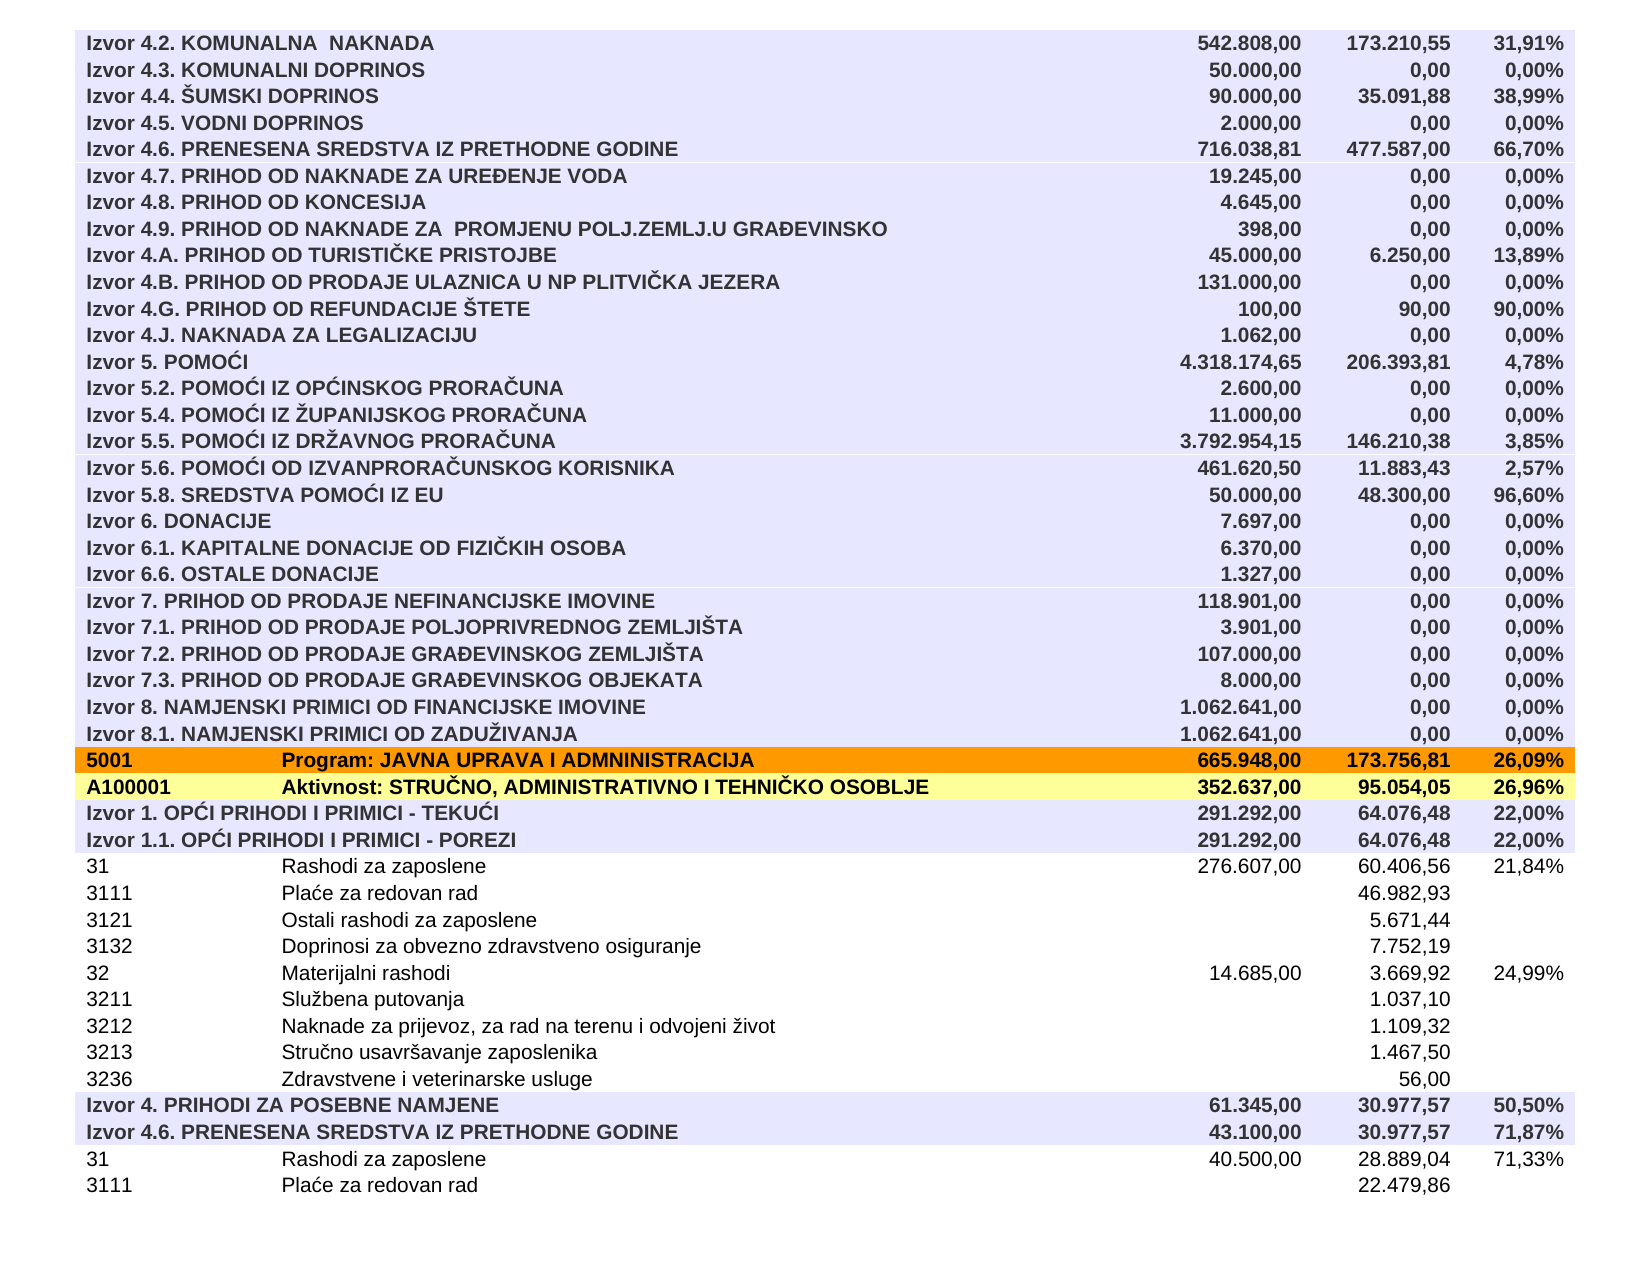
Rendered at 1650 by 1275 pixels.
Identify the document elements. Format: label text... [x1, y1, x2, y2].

table_cell Izvor 4.4. ŠUMSKI DOPRINOS [75, 83, 1163, 109]
table_cell 35.091,88 [1313, 83, 1462, 109]
table_cell 38,99% [1462, 83, 1575, 109]
table_cell 4.645,00 [1163, 189, 1313, 216]
table_cell 0,00% [1462, 163, 1575, 189]
table_cell 716.038,81 [1163, 136, 1313, 162]
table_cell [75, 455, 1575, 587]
table_cell 0,00% [1462, 109, 1575, 136]
table_cell 542.808,00 [1163, 30, 1313, 56]
table_cell 19.245,00 [1163, 163, 1313, 189]
table_cell 66,70% [1462, 136, 1575, 162]
table_cell Izvor 4.6. PRENESENA SREDSTVA IZ PRETHODNE GODINE [75, 136, 1163, 162]
table_cell 0,00 [1313, 56, 1462, 83]
table_cell Izvor 4.3. KOMUNALNI DOPRINOS [75, 56, 1163, 83]
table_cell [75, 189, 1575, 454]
table_cell 173.210,55 [1313, 30, 1462, 56]
table_cell 0,00 [1313, 163, 1462, 189]
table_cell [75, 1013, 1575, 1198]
table_cell Izvor 4.7. PRIHOD OD NAKNADE ZA UREĐENJE VODA [75, 163, 1163, 189]
table_cell 31,91% [1462, 30, 1575, 56]
table_cell 50.000,00 [1163, 56, 1313, 83]
table_cell Izvor 4.8. PRIHOD OD KONCESIJA [75, 189, 1163, 216]
table_cell Izvor 4.2. KOMUNALNA NAKNADA [75, 30, 1163, 56]
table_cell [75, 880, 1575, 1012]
table_cell 0,00 [1313, 109, 1462, 136]
table_cell Izvor 4.5. VODNI DOPRINOS [75, 109, 1163, 136]
table_cell 477.587,00 [1313, 136, 1462, 162]
table_cell 90.000,00 [1163, 83, 1313, 109]
table_cell 0,00% [1462, 56, 1575, 83]
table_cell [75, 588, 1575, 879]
table_cell 2.000,00 [1163, 109, 1313, 136]
